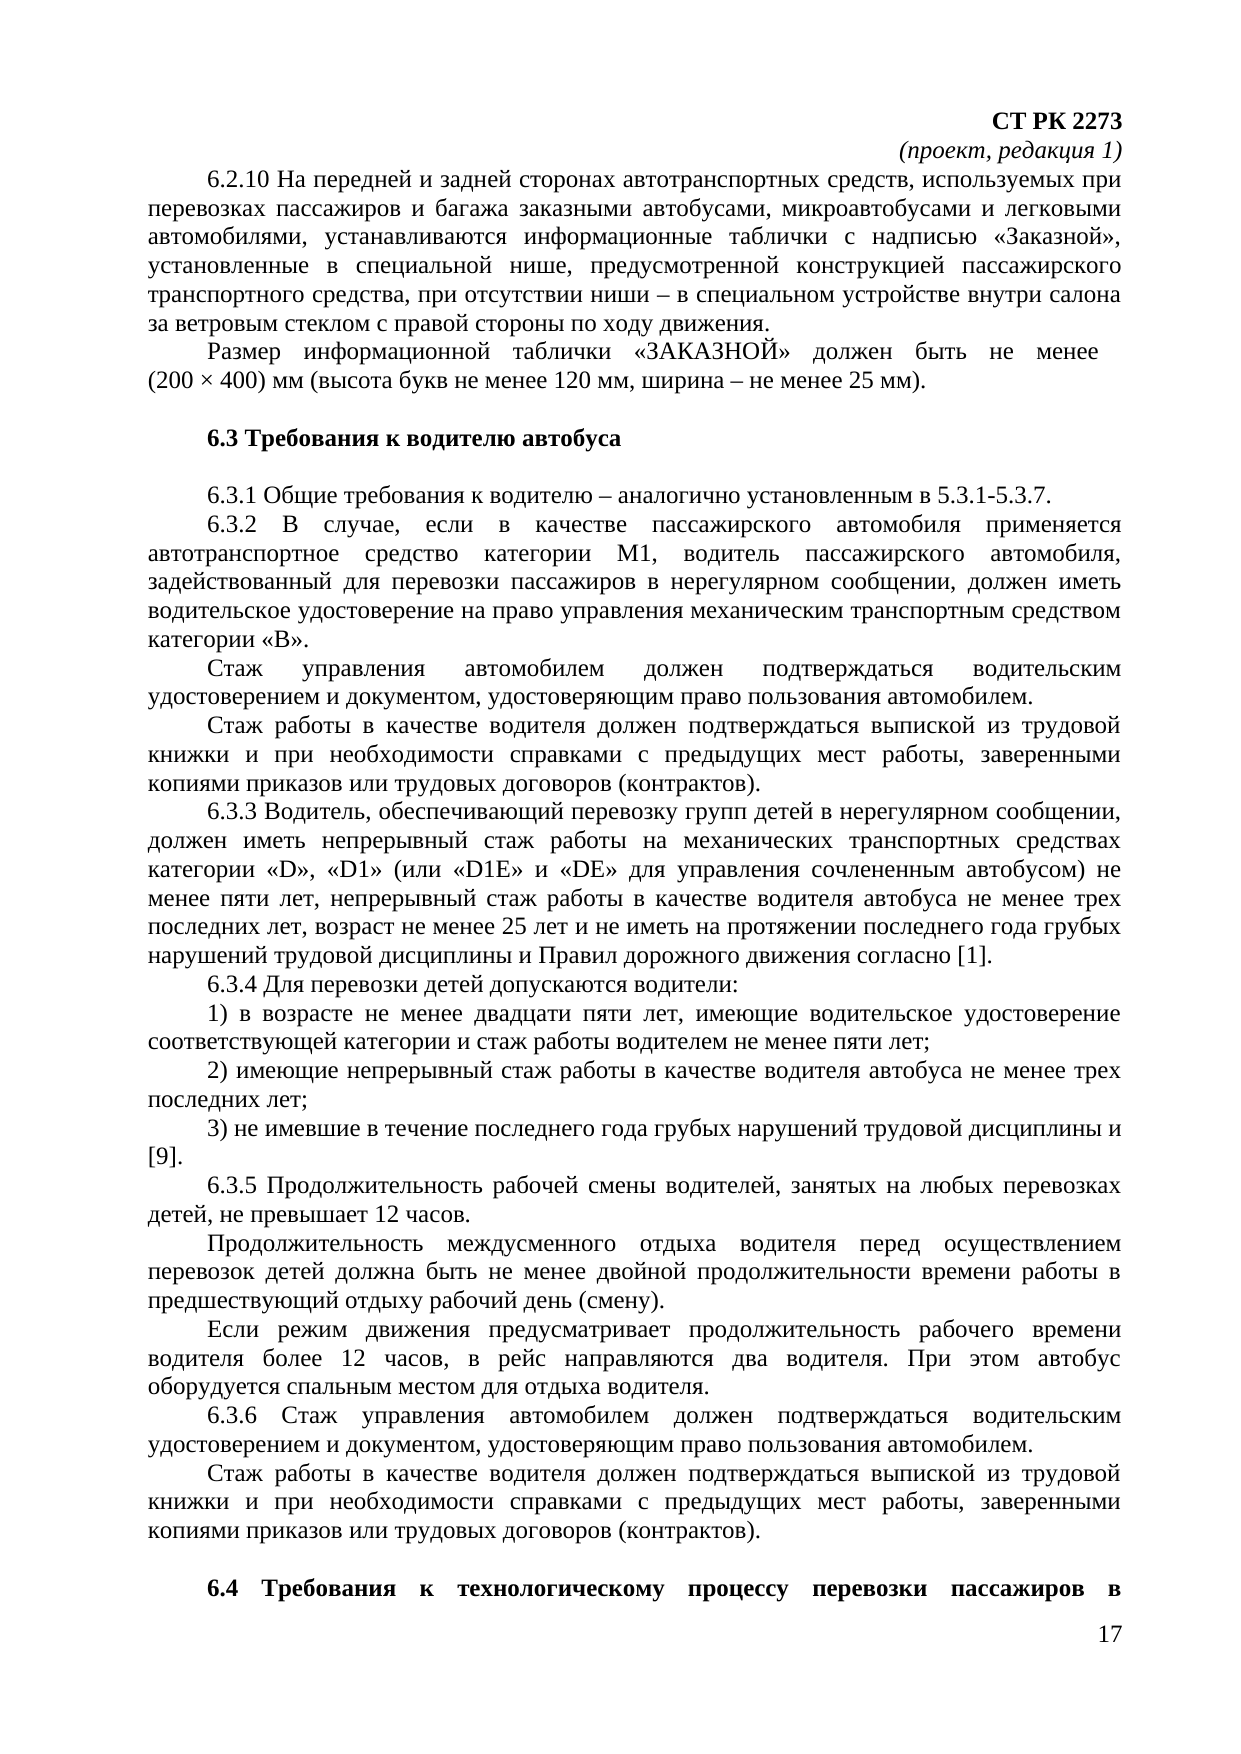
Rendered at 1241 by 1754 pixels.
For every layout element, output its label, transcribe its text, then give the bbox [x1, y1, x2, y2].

text Если режим движения предусматривает продолжительность рабочего времени водителя более 12 часов, в рейс направляются два водителя. При этом автобус оборудуется спальным местом для отдыха водителя. [148, 1314, 1122, 1400]
text 6.3.5 Продолжительность рабочей смены водителей, занятых на любых перевозках детей, не превышает 12 часов. [148, 1170, 1122, 1228]
text 6.3.3 Водитель, обеспечивающий перевозку групп детей в нерегулярном сообщении, должен иметь непрерывный стаж работы на механических транспортных средствах категории «D», «D1» (или «D1Е» и «DE» для управления сочлененным автобусом) не менее пяти лет, непрерывный стаж работы в качестве водителя автобуса не менее трех последних лет, возраст не менее 25 лет и не иметь на протяжении последнего года грубых нарушений трудовой дисциплины и Правил дорожного движения согласно [1]. [148, 796, 1122, 969]
text 6.3.1 Общие требования к водителю – аналогично установленным в 5.3.1-5.3.7. [148, 480, 1122, 509]
text 6.4 Требования к технологическому процессу перевозки пассажиров в нерегулярном сообщении [148, 1573, 1122, 1601]
text 6.3 Требования к водителю автобуса [148, 423, 1122, 451]
text Продолжительность междусменного отдыха водителя перед осуществлением перевозок детей должна быть не менее двойной продолжительности времени работы в предшествующий отдыху рабочий день (смену). [148, 1228, 1122, 1314]
text 6.3.6 Стаж управления автомобилем должен подтверждаться водительским удостоверением и документом, удостоверяющим право пользования автомобилем. [148, 1400, 1122, 1458]
text 1) в возрасте не менее двадцати пяти лет, имеющие водительское удостоверение соответствующей категории и стаж работы водителем не менее пяти лет; [148, 998, 1122, 1055]
text 6.3.4 Для перевозки детей допускаются водители: [148, 969, 1122, 998]
text Стаж управления автомобилем должен подтверждаться водительским удостоверением и документом, удостоверяющим право пользования автомобилем. [148, 653, 1122, 710]
text Стаж работы в качестве водителя должен подтверждаться выпиской из трудовой книжки и при необходимости справками с предыдущих мест работы, заверенными копиями приказов или трудовых договоров (контрактов). [148, 710, 1122, 796]
text 6.3.2 В случае, если в качестве пассажирского автомобиля применяется автотранспортное средство категории М1, водитель пассажирского автомобиля, задействованный для перевозки пассажиров в нерегулярном сообщении, должен иметь водительское удостоверение на право управления механическим транспортным средством категории «В». [148, 509, 1122, 653]
text Стаж работы в качестве водителя должен подтверждаться выпиской из трудовой книжки и при необходимости справками с предыдущих мест работы, заверенными копиями приказов или трудовых договоров (контрактов). [148, 1458, 1122, 1544]
text 6.2.10 На передней и задней сторонах автотранспортных средств, используемых при перевозках пассажиров и багажа заказными автобусами, микроавтобусами и легковыми автомобилями, устанавливаются информационные таблички с надписью «Заказной», установленные в специальной нише, предусмотренной конструкцией пассажирского транспортного средства, при отсутствии ниши – в специальном устройстве внутри салона за ветровым стеклом с правой стороны по ходу движения. [148, 164, 1122, 336]
text Размер информационной таблички «ЗАКАЗНОЙ» должен быть не менее (200 × 400) мм (высота букв не менее 120 мм, ширина – не менее 25 мм). [148, 336, 1122, 394]
text 2) имеющие непрерывный стаж работы в качестве водителя автобуса не менее трех последних лет; [148, 1055, 1122, 1113]
text 3) не имевшие в течение последнего года грубых нарушений трудовой дисциплины и [9]. [148, 1113, 1122, 1170]
